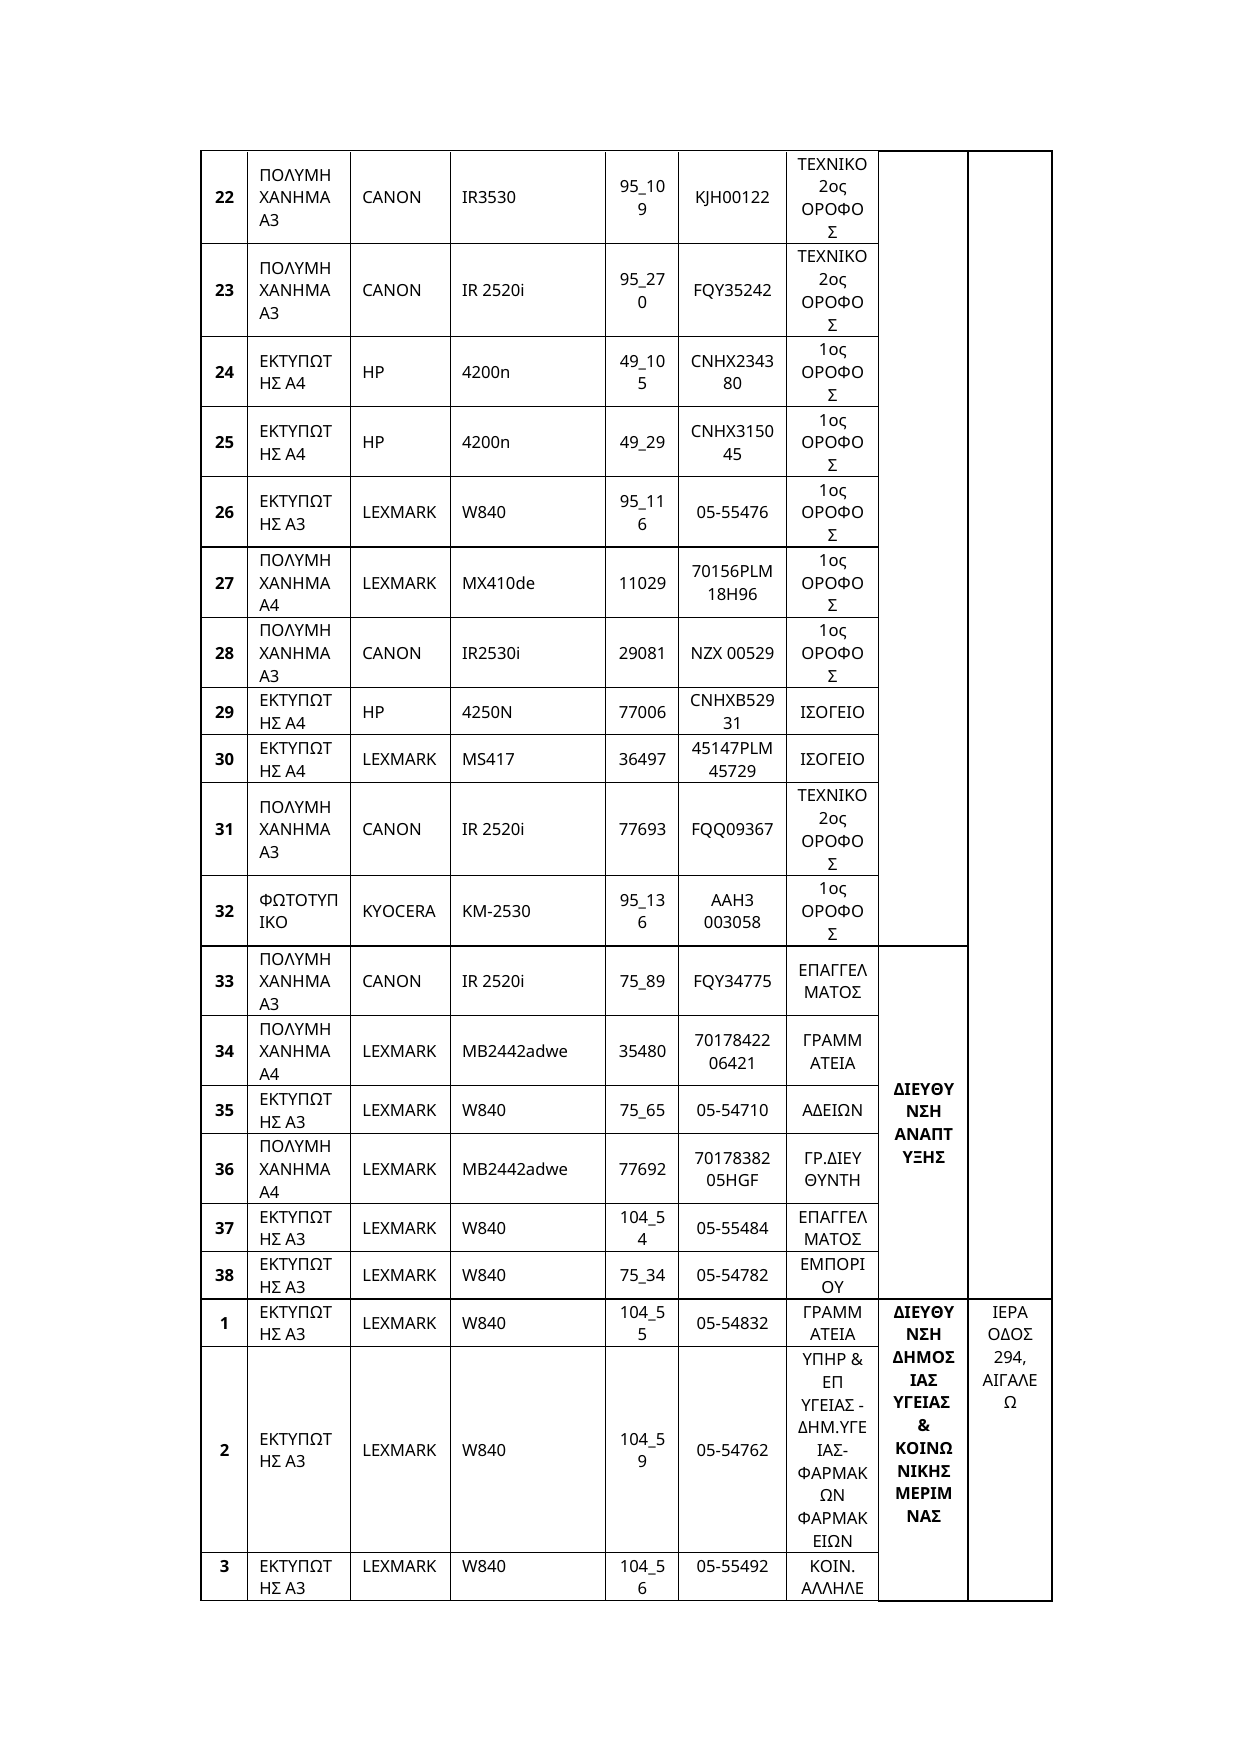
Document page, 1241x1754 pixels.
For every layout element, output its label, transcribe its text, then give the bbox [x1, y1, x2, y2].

table_cell HP [351, 337, 450, 406]
table_cell 29 [202, 688, 247, 734]
table_cell LEXMARK [351, 1016, 450, 1085]
table_cell 05-54710 [679, 1086, 786, 1133]
table_cell W840 [451, 1204, 605, 1251]
table_cell 32 [202, 876, 247, 945]
table_cell 75_34 [606, 1252, 678, 1298]
table_cell 104_55 [606, 1300, 678, 1346]
table_cell ΙΣΟΓΕΙΟ [787, 688, 878, 734]
table_cell W840 [451, 1553, 605, 1599]
table_cell CANON [351, 618, 450, 687]
table_cell 77693 [606, 783, 678, 875]
table_cell ΕΚΤΥΠΩΤΗΣ A4 [248, 337, 350, 406]
table_cell AAH3 003058 [679, 876, 786, 945]
table_cell 24 [202, 337, 247, 406]
table_cell ΠΟΛΥΜΗΧΑΝΗΜΑ Α3 [248, 783, 350, 875]
table_cell ΦΩΤΟΤΥΠΙΚΟ [248, 876, 350, 945]
table_cell IR 2520i [451, 947, 605, 1015]
table_cell 95_270 [606, 244, 678, 336]
table_cell 33 [202, 947, 247, 1015]
table_cell 34 [202, 1016, 247, 1085]
table_cell IR2530i [451, 618, 605, 687]
table_cell 05-55492 [679, 1553, 786, 1599]
table_cell ΠΟΛΥΜΗΧΑΝΗΜΑ Α3 [248, 151, 351, 243]
table_cell CNHXB52931 [679, 688, 786, 734]
table_cell ΑΔΕΙΩΝ [787, 1086, 878, 1133]
table_cell 28 [202, 618, 247, 687]
table_cell 104_54 [606, 1204, 678, 1251]
table_cell 05-54832 [679, 1300, 786, 1346]
table_cell ΕΜΠΟΡΙΟΥ [787, 1252, 878, 1298]
table_cell ΠΟΛΥΜΗΧΑΝΗΜΑ Α4 [248, 1134, 350, 1203]
table_cell ΕΚΤΥΠΩΤΗΣ Α3 [248, 1553, 350, 1599]
table_cell 4200n [451, 407, 605, 476]
table_cell ΙΣΟΓΕΙΟ [787, 735, 878, 782]
table_cell CANON [351, 947, 450, 1015]
table_cell ΤΕΧΝΙΚΟ 2ος ΟΡΟΦΟΣ [787, 783, 878, 875]
table_cell 29081 [606, 618, 678, 687]
table_cell ΕΚΤΥΠΩΤΗΣ Α3 [248, 477, 350, 546]
table_cell ΥΠΗΡ & ΕΠ ΥΓΕΙΑΣ - ΔΗΜ.ΥΓΕΙΑΣ-ΦΑΡΜΑΚΩΝ ΦΑΡΜΑΚΕΙΩΝ [787, 1347, 878, 1552]
table_cell 1ος ΟΡΟΦΟΣ [787, 337, 878, 406]
table_cell 30 [202, 735, 247, 782]
table_cell ΚΟΙΝ. ΑΛΛΗΛΕΓΓΥΗΣ [787, 1553, 878, 1599]
table_cell 25 [202, 407, 247, 476]
table_cell ΕΚΤΥΠΩΤΗΣ A4 [248, 688, 350, 734]
table_cell 37 [202, 1204, 247, 1251]
table_cell ΔΙΕΥΘΥΝΣΗ ΑΝΑΠΤΥΞΗΣ [879, 947, 967, 1298]
table_cell ΤΕΧΝΙΚΟ 2ος ΟΡΟΦΟΣ [787, 244, 878, 336]
table_cell 7017838205HGF [679, 1134, 786, 1203]
table_cell 35480 [606, 1016, 678, 1085]
table_cell 104_59 [606, 1347, 678, 1552]
table_cell ΓΡ.ΔΙΕΥΘΥΝΤΗ [787, 1134, 878, 1203]
table_cell 7017842206421 [679, 1016, 786, 1085]
table_cell KYOCERA [351, 876, 450, 945]
table_cell ΠΟΛΥΜΗΧΑΝΗΜΑ Α3 [248, 947, 350, 1015]
table_cell IR 2520i [451, 783, 605, 875]
table_cell 05-54782 [679, 1252, 786, 1298]
table_cell ΠΟΛΥΜΗΧΑΝΗΜΑ Α4 [248, 1016, 350, 1085]
table_cell 1ος ΟΡΟΦΟΣ [787, 548, 878, 617]
table_cell 95_116 [606, 477, 678, 546]
table_cell 75_89 [606, 947, 678, 1015]
table_cell ΕΚΤΥΠΩΤΗΣ A4 [248, 407, 350, 476]
table_cell ΔΙΕΥΘΥΝΣΗ ΔΗΜΟΣΙΑΣ ΥΓΕΙΑΣ & ΚΟΙΝΩΝΙΚΗΣ ΜΕΡΙΜΝΑΣ [879, 1300, 967, 1599]
table_cell 1ος ΟΡΟΦΟΣ [787, 618, 878, 687]
table_cell 70156PLM18H96 [679, 548, 786, 617]
table_cell 2 [202, 1347, 247, 1552]
table_cell ΕΚΤΥΠΩΤΗΣ Α3 [248, 1300, 350, 1346]
table_cell 36497 [606, 735, 678, 782]
table_cell 1 [202, 1300, 247, 1346]
table_cell 45147PLM45729 [679, 735, 786, 782]
table_cell CANON [351, 783, 450, 875]
table_cell LEXMARK [351, 1553, 450, 1599]
table_cell ΕΚΤΥΠΩΤΗΣ Α3 [248, 1347, 350, 1552]
table_cell W840 [451, 1347, 605, 1552]
table_cell W840 [451, 1086, 605, 1133]
table_cell CNHX315045 [679, 407, 786, 476]
table_cell 75_65 [606, 1086, 678, 1133]
table_cell W840 [451, 1300, 605, 1346]
table_cell 26 [202, 477, 247, 546]
table_cell W840 [451, 1252, 605, 1298]
table_cell LEXMARK [351, 1086, 450, 1133]
table_cell 95_136 [606, 876, 678, 945]
table_cell 38 [202, 1252, 247, 1298]
table_cell 104_56 [606, 1553, 678, 1599]
table_cell 4250Ν [451, 688, 605, 734]
table_cell ΚΜ-2530 [451, 876, 605, 945]
table_cell LEXMARK [351, 1134, 450, 1203]
table_cell 49_29 [606, 407, 678, 476]
table_cell 05-55484 [679, 1204, 786, 1251]
table_cell 1ος ΟΡΟΦΟΣ [787, 407, 878, 476]
table_cell 36 [202, 1134, 247, 1203]
table_cell ΓΡΑΜΜΑΤΕΙΑ [787, 1300, 878, 1346]
table_cell W840 [451, 477, 605, 546]
table_cell LEXMARK [351, 1347, 450, 1552]
table_cell 27 [202, 548, 247, 617]
table_cell ΕΚΤΥΠΩΤΗΣ Α3 [248, 1086, 350, 1133]
table_cell ΠΟΛΥΜΗΧΑΝΗΜΑ Α3 [248, 244, 350, 336]
table_cell ΓΡΑΜΜΑΤΕΙΑ [787, 1016, 878, 1085]
table_cell ΤΕΧΝΙΚΟ 2ος ΟΡΟΦΟΣ [786, 151, 878, 243]
table_cell HP [351, 688, 450, 734]
table_cell 77006 [606, 688, 678, 734]
table_cell ΠΟΛΥΜΗΧΑΝΗΜΑ Α3 [248, 618, 350, 687]
table_cell ΠΟΛΥΜΗΧΑΝΗΜΑ Α4 [248, 548, 350, 617]
table_cell ΕΚΤΥΠΩΤΗΣ Α3 [248, 1204, 350, 1251]
table_cell MB2442adwe [451, 1016, 605, 1085]
table_cell FQY34775 [679, 947, 786, 1015]
table_cell MX410de [451, 548, 605, 617]
table_cell HP [351, 407, 450, 476]
table_cell ΕΚΤΥΠΩΤΗΣ A4 [248, 735, 350, 782]
table_cell CNHX234380 [679, 337, 786, 406]
table_cell MB2442adwe [451, 1134, 605, 1203]
table_cell ΕΠΑΓΓΕΛΜΑΤΟΣ [787, 947, 878, 1015]
table_cell KJH00122 [679, 151, 786, 243]
table_cell CANON [351, 244, 450, 336]
table_cell FQY35242 [679, 244, 786, 336]
table_cell LEXMARK [351, 1204, 450, 1251]
table_cell LEXMARK [351, 548, 450, 617]
table_cell 3 [202, 1553, 247, 1599]
table_cell LEXMARK [351, 1300, 450, 1346]
table_cell CANON [351, 151, 451, 243]
table_cell LEXMARK [351, 735, 450, 782]
table_cell 23 [202, 244, 247, 336]
table_cell ΝΖΧ 00529 [679, 618, 786, 687]
table_cell 22 [202, 151, 248, 243]
table_cell 05-54762 [679, 1347, 786, 1552]
table_cell LEXMARK [351, 477, 450, 546]
table_cell 11029 [606, 548, 678, 617]
table_cell 49_105 [606, 337, 678, 406]
table_cell IR 2520i [451, 244, 605, 336]
table_cell ΕΚΤΥΠΩΤΗΣ Α3 [248, 1252, 350, 1298]
table_cell IR3530 [451, 151, 606, 243]
table_cell 35 [202, 1086, 247, 1133]
table_cell ΕΠΑΓΓΕΛΜΑΤΟΣ [787, 1204, 878, 1251]
table_cell 77692 [606, 1134, 678, 1203]
table_cell 1ος ΟΡΟΦΟΣ [787, 477, 878, 546]
table_cell MS417 [451, 735, 605, 782]
table_cell FQQ09367 [679, 783, 786, 875]
table_cell 4200n [451, 337, 605, 406]
table_cell 95_109 [606, 151, 679, 243]
table_cell 1ος ΟΡΟΦΟΣ [787, 876, 878, 945]
table_cell ΙΕΡΑ ΟΔΟΣ 294, ΑΙΓΑΛΕΩ [969, 1300, 1051, 1599]
table_cell 05-55476 [679, 477, 786, 546]
table_cell 31 [202, 783, 247, 875]
table_cell LEXMARK [351, 1252, 450, 1298]
